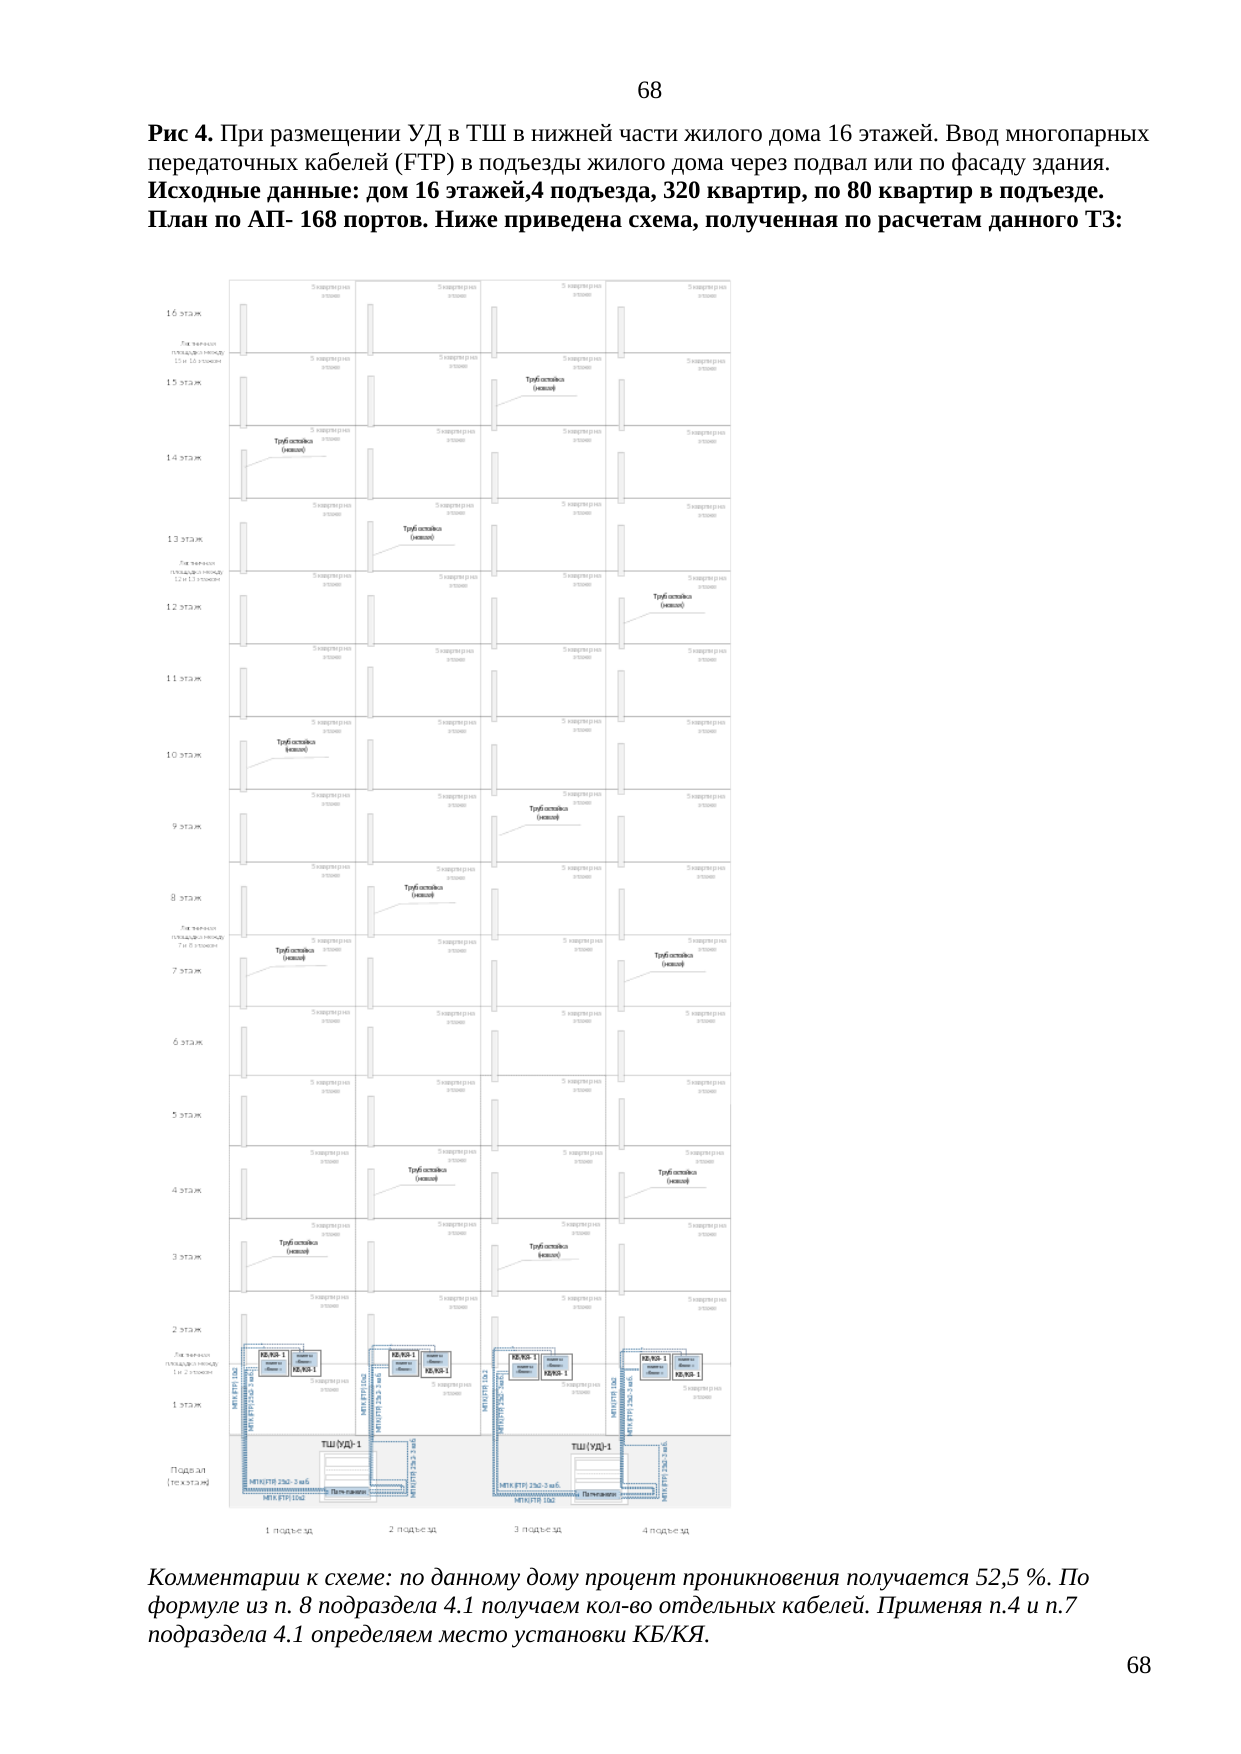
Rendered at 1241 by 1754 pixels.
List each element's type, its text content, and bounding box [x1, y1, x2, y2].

text Комментарии к схеме: по данному дому процент проникновения получается 52,5 %. По формуле из п. 8 подраздела 4.1 получаем кол-во отдельных кабелей. Применяя п.4 и п.7 подраздела 4.1 определяем место установки КБ/КЯ. [148, 1562, 1152, 1648]
text Исходные данные: дом 16 этажей,4 подъезда, 320 квартир, по 80 квартир в подъезде. План по АП- 168 портов. Ниже приведена схема, полученная по расчетам данного ТЗ: [148, 176, 1152, 233]
text Рис 4. При размещении УД в ТШ в нижней части жилого дома 16 этажей. Ввод многопарных передаточных кабелей (FTP) в подъезды жилого дома через подвал или по фасаду здания. [148, 118, 1152, 176]
